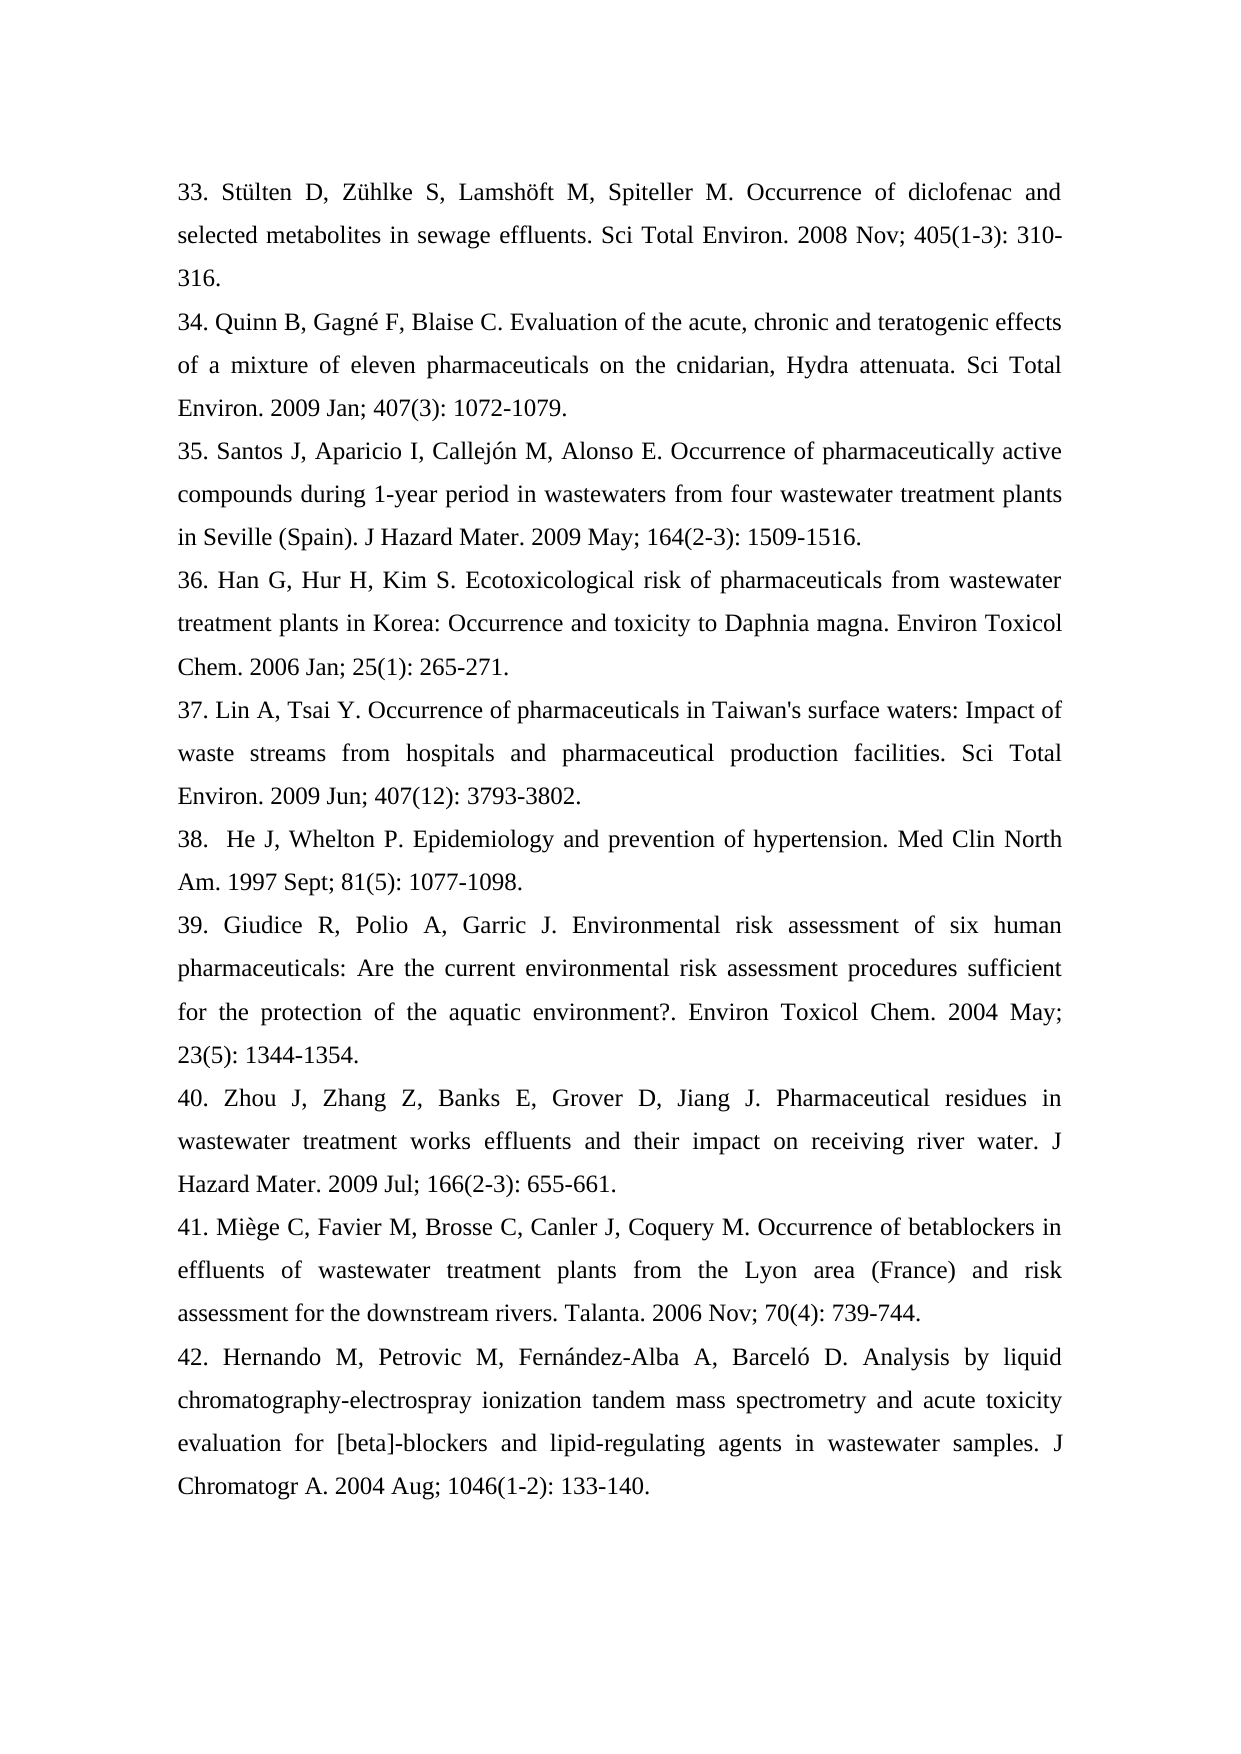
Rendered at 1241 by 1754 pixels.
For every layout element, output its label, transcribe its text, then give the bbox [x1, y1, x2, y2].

text 33. Stülten D, Zühlke S, Lamshöft M, Spiteller M. Occurrence of diclofenac and selected metabolites in sewage effluents. Sci Total Environ. 2008 Nov; 405(1-3): 310-316. [177, 177, 1063, 292]
text 39. Giudice R, Polio A, Garric J. Environmental risk assessment of six human pharmaceuticals: Are the current environmental risk assessment procedures sufficient for the protection of the aquatic environment?. Environ Toxicol Chem. 2004 May; 23(5): 1344-1354. [177, 910, 1063, 1068]
text 34. Quinn B, Gagné F, Blaise C. Evaluation of the acute, chronic and teratogenic effects of a mixture of eleven pharmaceuticals on the cnidarian, Hydra attenuata. Sci Total Environ. 2009 Jan; 407(3): 1072-1079. [177, 307, 1063, 422]
text 38. He J, Whelton P. Epidemiology and prevention of hypertension. Med Clin North Am. 1997 Sept; 81(5): 1077-1098. [177, 824, 1063, 896]
text 35. Santos J, Aparicio I, Callejón M, Alonso E. Occurrence of pharmaceutically active compounds during 1-year period in wastewaters from four wastewater treatment plants in Seville (Spain). J Hazard Mater. 2009 May; 164(2-3): 1509-1516. [177, 436, 1063, 551]
text 42. Hernando M, Petrovic M, Fernández-Alba A, Barceló D. Analysis by liquid chromatography-electrospray ionization tandem mass spectrometry and acute toxicity evaluation for [beta]-blockers and lipid-regulating agents in wastewater samples. J Chromatogr A. 2004 Aug; 1046(1-2): 133-140. [177, 1342, 1063, 1500]
text 37. Lin A, Tsai Y. Occurrence of pharmaceuticals in Taiwan's surface waters: Impact of waste streams from hospitals and pharmaceutical production facilities. Sci Total Environ. 2009 Jun; 407(12): 3793-3802. [177, 695, 1063, 810]
text 41. Miège C, Favier M, Brosse C, Canler J, Coquery M. Occurrence of betablockers in effluents of wastewater treatment plants from the Lyon area (France) and risk assessment for the downstream rivers. Talanta. 2006 Nov; 70(4): 739-744. [177, 1212, 1063, 1327]
text 40. Zhou J, Zhang Z, Banks E, Grover D, Jiang J. Pharmaceutical residues in wastewater treatment works effluents and their impact on receiving river water. J Hazard Mater. 2009 Jul; 166(2-3): 655-661. [177, 1083, 1063, 1198]
text 36. Han G, Hur H, Kim S. Ecotoxicological risk of pharmaceuticals from wastewater treatment plants in Korea: Occurrence and toxicity to Daphnia magna. Environ Toxicol Chem. 2006 Jan; 25(1): 265-271. [177, 565, 1063, 680]
